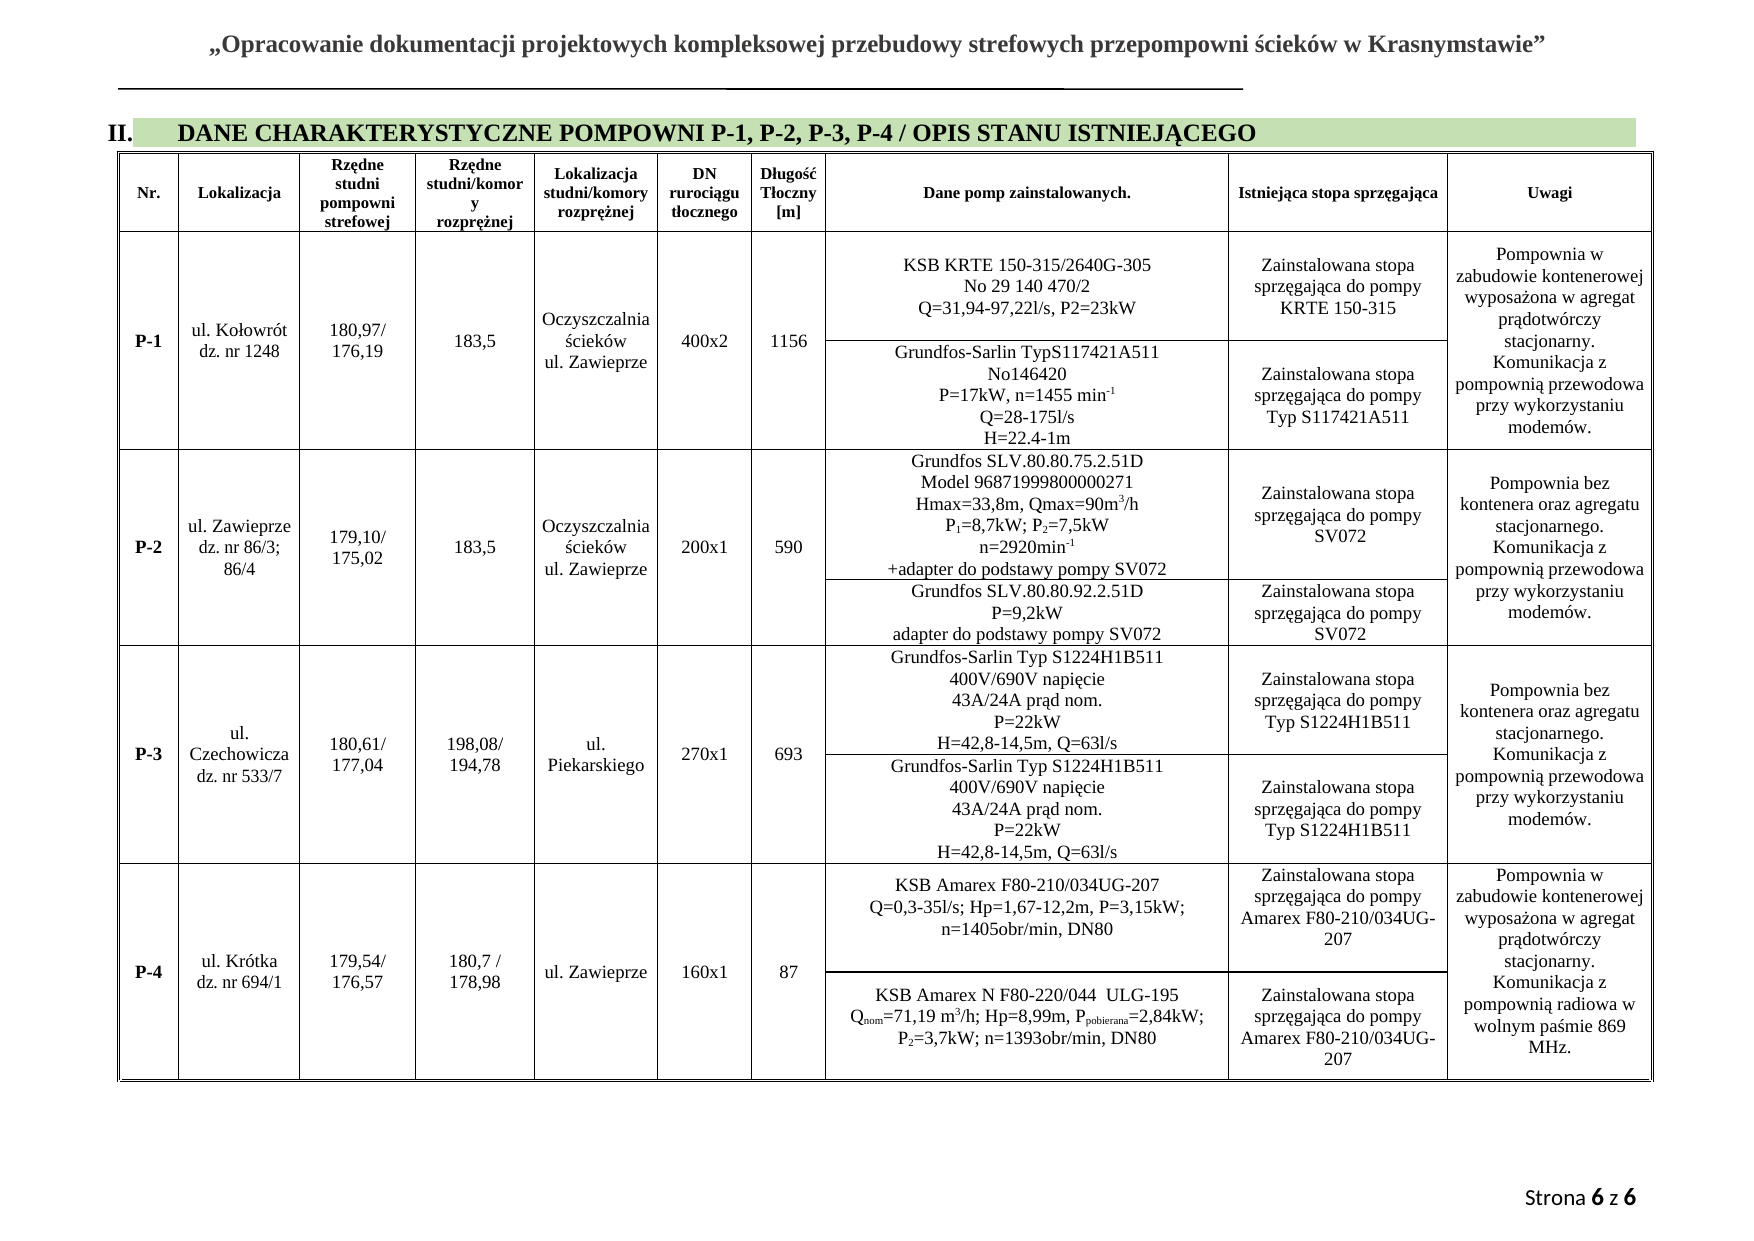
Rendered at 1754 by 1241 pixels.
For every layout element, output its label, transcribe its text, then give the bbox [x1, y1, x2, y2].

table_cell Pompownia bez kontenera oraz agregatu stacjonarnego. Komunikacja z pompownią przewodowa przy wykorzystaniu modemów. [1448, 646, 1651, 862]
table_cell 400x2 [658, 232, 751, 449]
table_cell Zainstalowana stopa sprzęgająca do pompy SV072 [1229, 580, 1447, 645]
table_cell 198,08/ 194,78 [416, 646, 534, 862]
table_cell 693 [752, 646, 825, 862]
table_cell Zainstalowana stopa sprzęgająca do pompy Typ S117421A511 [1229, 341, 1447, 449]
table_cell Oczyszczalnia ścieków ul. Zawieprze [535, 450, 657, 645]
table_cell ul. Czechowicza dz. nr 533/7 [179, 646, 299, 862]
table_cell KSB Amarex F80-210/034UG-207 Q=0,3-35l/s; Hp=1,67-12,2m, P=3,15kW; n=1405obr/min, DN80 [826, 864, 1228, 971]
table_cell Zainstalowana stopa sprzęgająca do pompy Typ S1224H1B511 [1229, 646, 1447, 754]
table_cell 179,10/ 175,02 [300, 450, 415, 645]
table_cell ul. Zawieprze dz. nr 86/3; 86/4 [179, 450, 299, 645]
table_cell ul. Kołowrót dz. nr 1248 [179, 232, 299, 449]
table_header Lokalizacja [179, 154, 299, 231]
table_cell KSB KRTE 150-315/2640G-305 No 29 140 470/2 Q=31,94-97,22l/s, P2=23kW [826, 232, 1228, 340]
table_cell ul. Zawieprze [535, 864, 657, 1079]
table_header Rzędne studni pompowni strefowej [300, 154, 415, 231]
table_cell 1156 [752, 232, 825, 449]
table_header Długość Tłoczny [m] [752, 154, 825, 231]
table_header Nr. [120, 154, 178, 231]
table_cell Zainstalowana stopa sprzęgająca do pompy Amarex F80-210/034UG-207 [1229, 973, 1447, 1079]
table_cell P-4 [120, 864, 178, 1079]
table_cell Grundfos SLV.80.80.75.2.51D Model 96871999800000271 Hmax=33,8m, Qmax=90m3/h P1=8,7kW; P2=7,5kW n=2920min-1 +adapter do podstawy pompy SV072 [826, 450, 1228, 579]
table_cell 180,97/ 176,19 [300, 232, 415, 449]
table_cell Zainstalowana stopa sprzęgająca do pompy KRTE 150-315 [1229, 232, 1447, 340]
table_cell Pompownia bez kontenera oraz agregatu stacjonarnego. Komunikacja z pompownią przewodowa przy wykorzystaniu modemów. [1448, 450, 1651, 645]
table_cell Zainstalowana stopa sprzęgająca do pompy Amarex F80-210/034UG-207 [1229, 864, 1447, 971]
table_cell 183,5 [416, 450, 534, 645]
table_cell Pompownia w zabudowie kontenerowej wyposażona w agregat prądotwórczy stacjonarny. Komunikacja z pompownią przewodowa przy wykorzystaniu modemów. [1448, 232, 1651, 449]
table_header Uwagi [1448, 154, 1651, 231]
table_cell 200x1 [658, 450, 751, 645]
table_header DN rurociągu tłocznegoągi [658, 154, 751, 231]
table_header Rzędne studni/komory rozprężnej [416, 154, 534, 231]
table_cell Grundfos SLV.80.80.92.2.51D P=9,2kW adapter do podstawy pompy SV072 [826, 580, 1228, 645]
table_cell 160x1 [658, 864, 751, 1079]
table_cell Zainstalowana stopa sprzęgająca do pompy SV072 [1229, 450, 1447, 579]
table_cell 180,7 / 178,98 [416, 864, 534, 1079]
table_cell ul. Piekarskiego [535, 646, 657, 862]
list DANE CHARAKTERYSTYCZNE POMPOWNI P-1, P-2, P-3, P-4 / OPIS STANU ISTNIEJĄCEGO [133, 118, 1636, 147]
table_cell P-3 [120, 646, 178, 862]
table_cell P-2 [120, 450, 178, 645]
table_cell P-1 [120, 232, 178, 449]
table_cell 183,5 [416, 232, 534, 449]
table_cell Zainstalowana stopa sprzęgająca do pompy Typ S1224H1B511 [1229, 755, 1447, 862]
table_cell 270x1 [658, 646, 751, 862]
table_header Dane pomp zainstalowanych. [826, 154, 1228, 231]
table_cell ul. Krótka dz. nr 694/1 [179, 864, 299, 1079]
table_header Istniejąca stopa sprzęgająca [1229, 154, 1447, 231]
table_cell 87 [752, 864, 825, 1079]
table_cell Grundfos-Sarlin Typ S1224H1B511 400V/690V napięcie 43A/24A prąd nom. P=22kW H=42,8-14,5m, Q=63l/s [826, 646, 1228, 754]
table_cell Oczyszczalnia ścieków ul. Zawieprze [535, 232, 657, 449]
table_cell 179,54/ 176,57 [300, 864, 415, 1079]
table_cell Grundfos-Sarlin TypS117421A511 No146420 P=17kW, n=1455 min-1 Q=28-175l/s H=22.4-1m [826, 341, 1228, 449]
table_cell 180,61/ 177,04 [300, 646, 415, 862]
table_cell 590 [752, 450, 825, 645]
table_header Lokalizacja studni/komory rozprężnej [535, 154, 657, 231]
table_cell Pompownia w zabudowie kontenerowej wyposażona w agregat prądotwórczy stacjonarny. Komunikacja z pompownią radiowa w wolnym paśmie 869 MHz. [1448, 864, 1651, 1079]
table_cell Grundfos-Sarlin Typ S1224H1B511 400V/690V napięcie 43A/24A prąd nom. P=22kW H=42,8-14,5m, Q=63l/s [826, 755, 1228, 862]
table_cell KSB Amarex N F80-220/044 ULG-195 Qnom=71,19 m3/h; Hp=8,99m, Ppobierana=2,84kW; P2=3,7kW; n=1393obr/min, DN80 [826, 973, 1228, 1079]
